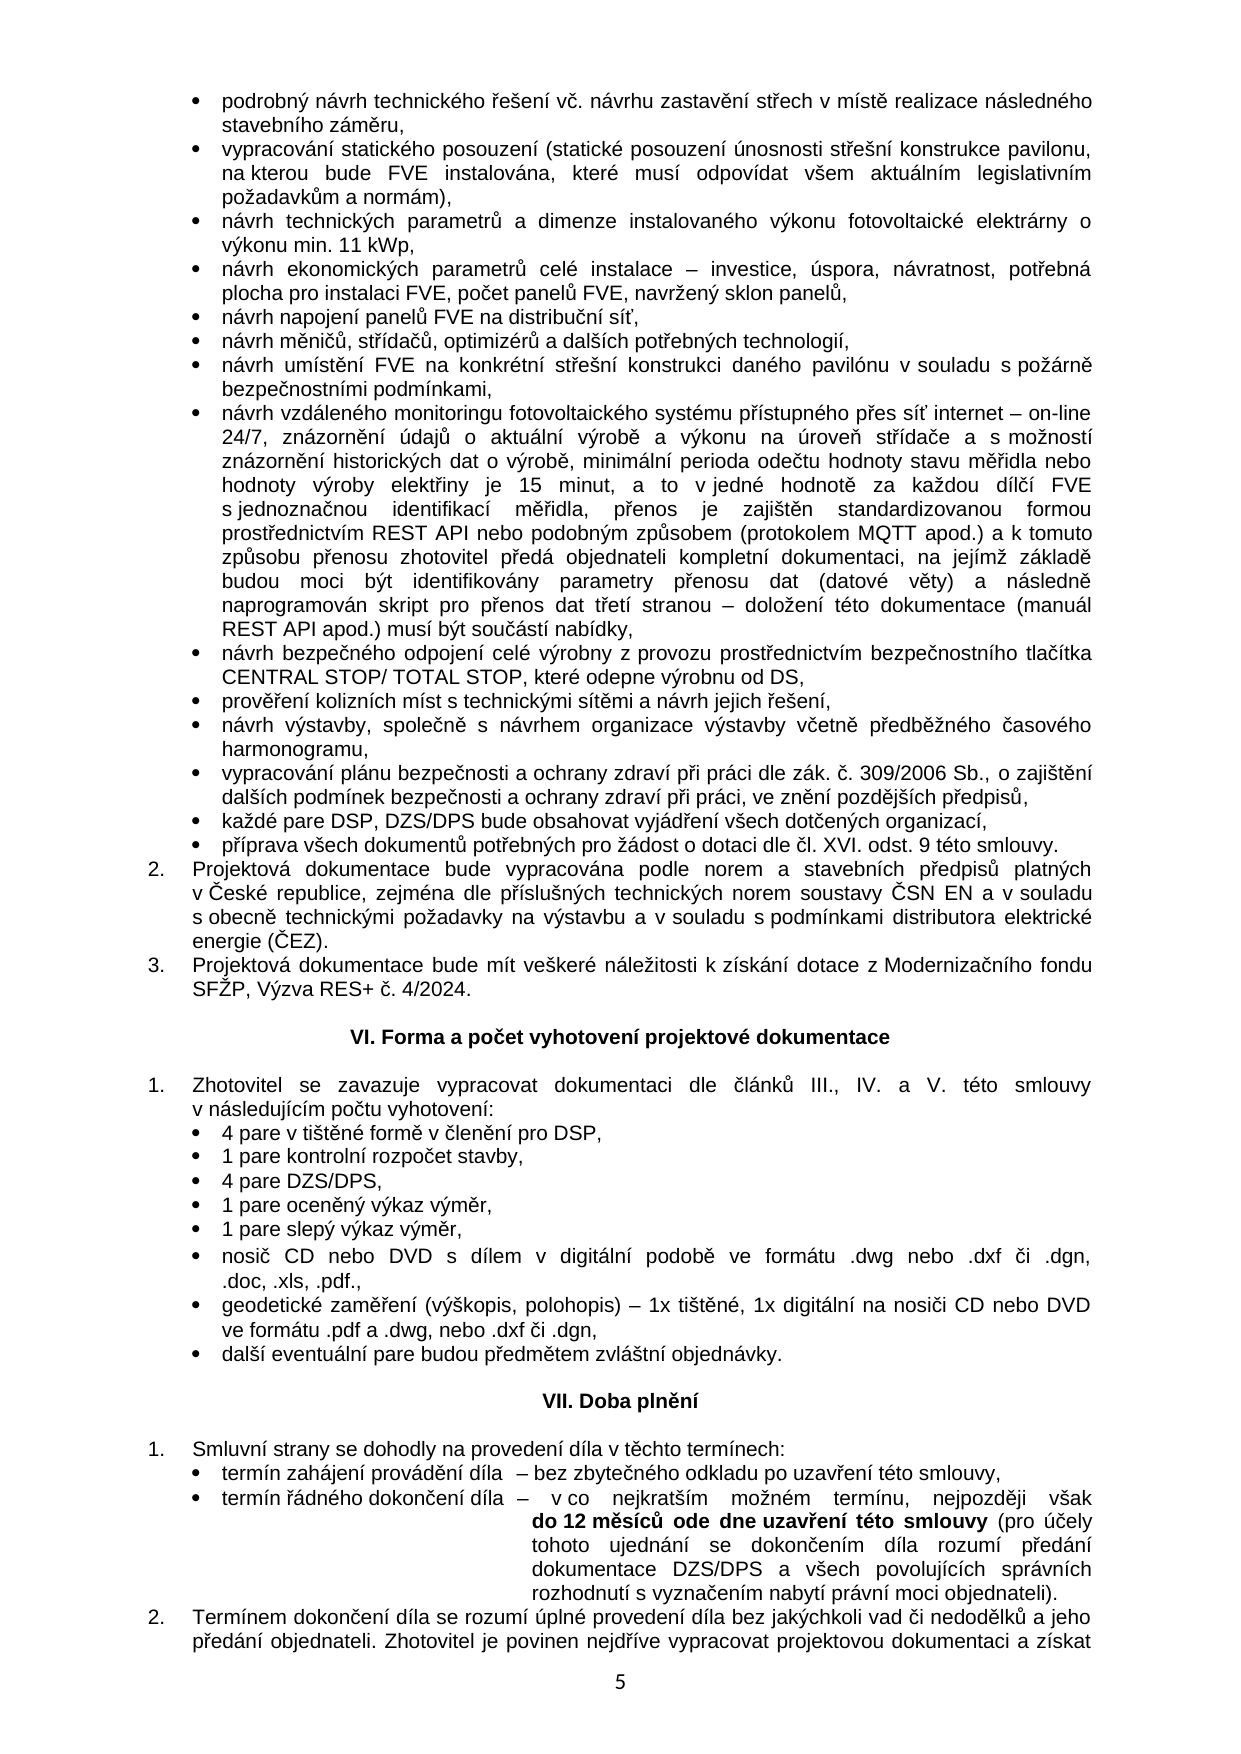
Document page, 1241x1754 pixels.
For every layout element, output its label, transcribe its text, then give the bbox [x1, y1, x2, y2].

list 1 pare kontrolní rozpočet stavby, [192, 1144, 1092, 1168]
list geodetické zaměření (výškopis, polohopis) – 1x tištěné, 1x digitální na nosiči CD nebo DVD ve formátu .pdf a .dwg, nebo .dxf či .dgn, [192, 1293, 1092, 1341]
list Zhotovitel se zavazuje vypracovat dokumentaci dle článků III., IV. a V. této smlouvy v následujícím počtu vyhotovení: [148, 1072, 1092, 1120]
list Projektová dokumentace bude vypracována podle norem a stavebních předpisů platných v České republice, zejména dle příslušných technických norem soustavy ČSN EN a v souladu s obecně technickými požadavky na výstavbu a v souladu s podmínkami distributora elektrické energie (ČEZ). [148, 857, 1092, 953]
list prověření kolizních míst s technickými sítěmi a návrh jejich řešení, [192, 688, 1092, 713]
list 4 pare v tištěné formě v členění pro DSP, [192, 1120, 1092, 1144]
list vypracování statického posouzení (statické posouzení únosnosti střešní konstrukce pavilonu, na kterou bude FVE instalována, které musí odpovídat všem aktuálním legislativním požadavkům a normám), [192, 137, 1092, 209]
list další eventuální pare budou předmětem zvláštní objednávky. [192, 1341, 1092, 1365]
list Projektová dokumentace bude mít veškeré náležitosti k získání dotace z Modernizačního fondu SFŽP, Výzva RES+ č. 4/2024. [148, 953, 1092, 1001]
text VII. Doba plnění [148, 1389, 1092, 1413]
list návrh umístění FVE na konkrétní střešní konstrukci daného pavilónu v souladu s požárně bezpečnostními podmínkami, [192, 353, 1092, 401]
text VI. Forma a počet vyhotovení projektové dokumentace [148, 1024, 1092, 1048]
list návrh bezpečného odpojení celé výrobny z provozu prostřednictvím bezpečnostního tlačítka CENTRAL STOP/ TOTAL STOP, které odepne výrobnu od DS, [192, 641, 1092, 688]
list příprava všech dokumentů potřebných pro žádost o dotaci dle čl. XVI. odst. 9 této smlouvy. [192, 833, 1092, 857]
list termín řádného dokončení díla – v co nejkratším možném termínu, nejpozději však do 12 měsíců ode dne uzavření této smlouvy (pro účely tohoto ujednání se dokončením díla rozumí předání dokumentace DZS/DPS a všech povolujících správních rozhodnutí s vyznačením nabytí právní moci objednateli). [192, 1485, 1092, 1605]
list 4 pare DZS/DPS, [192, 1168, 1092, 1192]
list vypracování plánu bezpečnosti a ochrany zdraví při práci dle zák. č. 309/2006 Sb., o zajištění dalších podmínek bezpečnosti a ochrany zdraví při práci, ve znění pozdějších předpisů, [192, 761, 1092, 809]
list 1 pare oceněný výkaz výměr, [192, 1192, 1092, 1217]
list návrh výstavby, společně s návrhem organizace výstavby včetně předběžného časového harmonogramu, [192, 713, 1092, 761]
list návrh vzdáleného monitoringu fotovoltaického systému přístupného přes síť internet – on-line 24/7, znázornění údajů o aktuální výrobě a výkonu na úroveň střídače a s možností znázornění historických dat o výrobě, minimální perioda odečtu hodnoty stavu měřidla nebo hodnoty výroby elektřiny je 15 minut, a to v jedné hodnotě za každou dílčí FVE s jednoznačnou identifikací měřidla, přenos je zajištěn standardizovanou formou prostřednictvím REST API nebo podobným způsobem (protokolem MQTT apod.) a k tomuto způsobu přenosu zhotovitel předá objednateli kompletní dokumentaci, na jejímž základě budou moci být identifikovány parametry přenosu dat (datové věty) a následně naprogramován skript pro přenos dat třetí stranou – doložení této dokumentace (manuál REST API apod.) musí být součástí nabídky, [192, 401, 1092, 641]
list návrh ekonomických parametrů celé instalace – investice, úspora, návratnost, potřebná plocha pro instalaci FVE, počet panelů FVE, navržený sklon panelů, [192, 257, 1092, 305]
list návrh měničů, střídačů, optimizérů a dalších potřebných technologií, [192, 329, 1092, 353]
list nosič CD nebo DVD s dílem v digitální podobě ve formátu .dwg nebo .dxf či .dgn, .doc, .xls, .pdf., [192, 1241, 1092, 1293]
list každé pare DSP, DZS/DPS bude obsahovat vyjádření všech dotčených organizací, [192, 809, 1092, 833]
list návrh napojení panelů FVE na distribuční síť, [192, 305, 1092, 329]
list podrobný návrh technického řešení vč. návrhu zastavění střech v místě realizace následného stavebního záměru, [192, 89, 1092, 137]
list návrh technických parametrů a dimenze instalovaného výkonu fotovoltaické elektrárny o výkonu min. 11 kWp, [192, 209, 1092, 257]
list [148, 1605, 1092, 1653]
list 1 pare slepý výkaz výměr, [192, 1217, 1092, 1241]
list Smluvní strany se dohodly na provedení díla v těchto termínech: [148, 1437, 1092, 1461]
list termín zahájení provádění díla – bez zbytečného odkladu po uzavření této smlouvy, [192, 1461, 1092, 1485]
